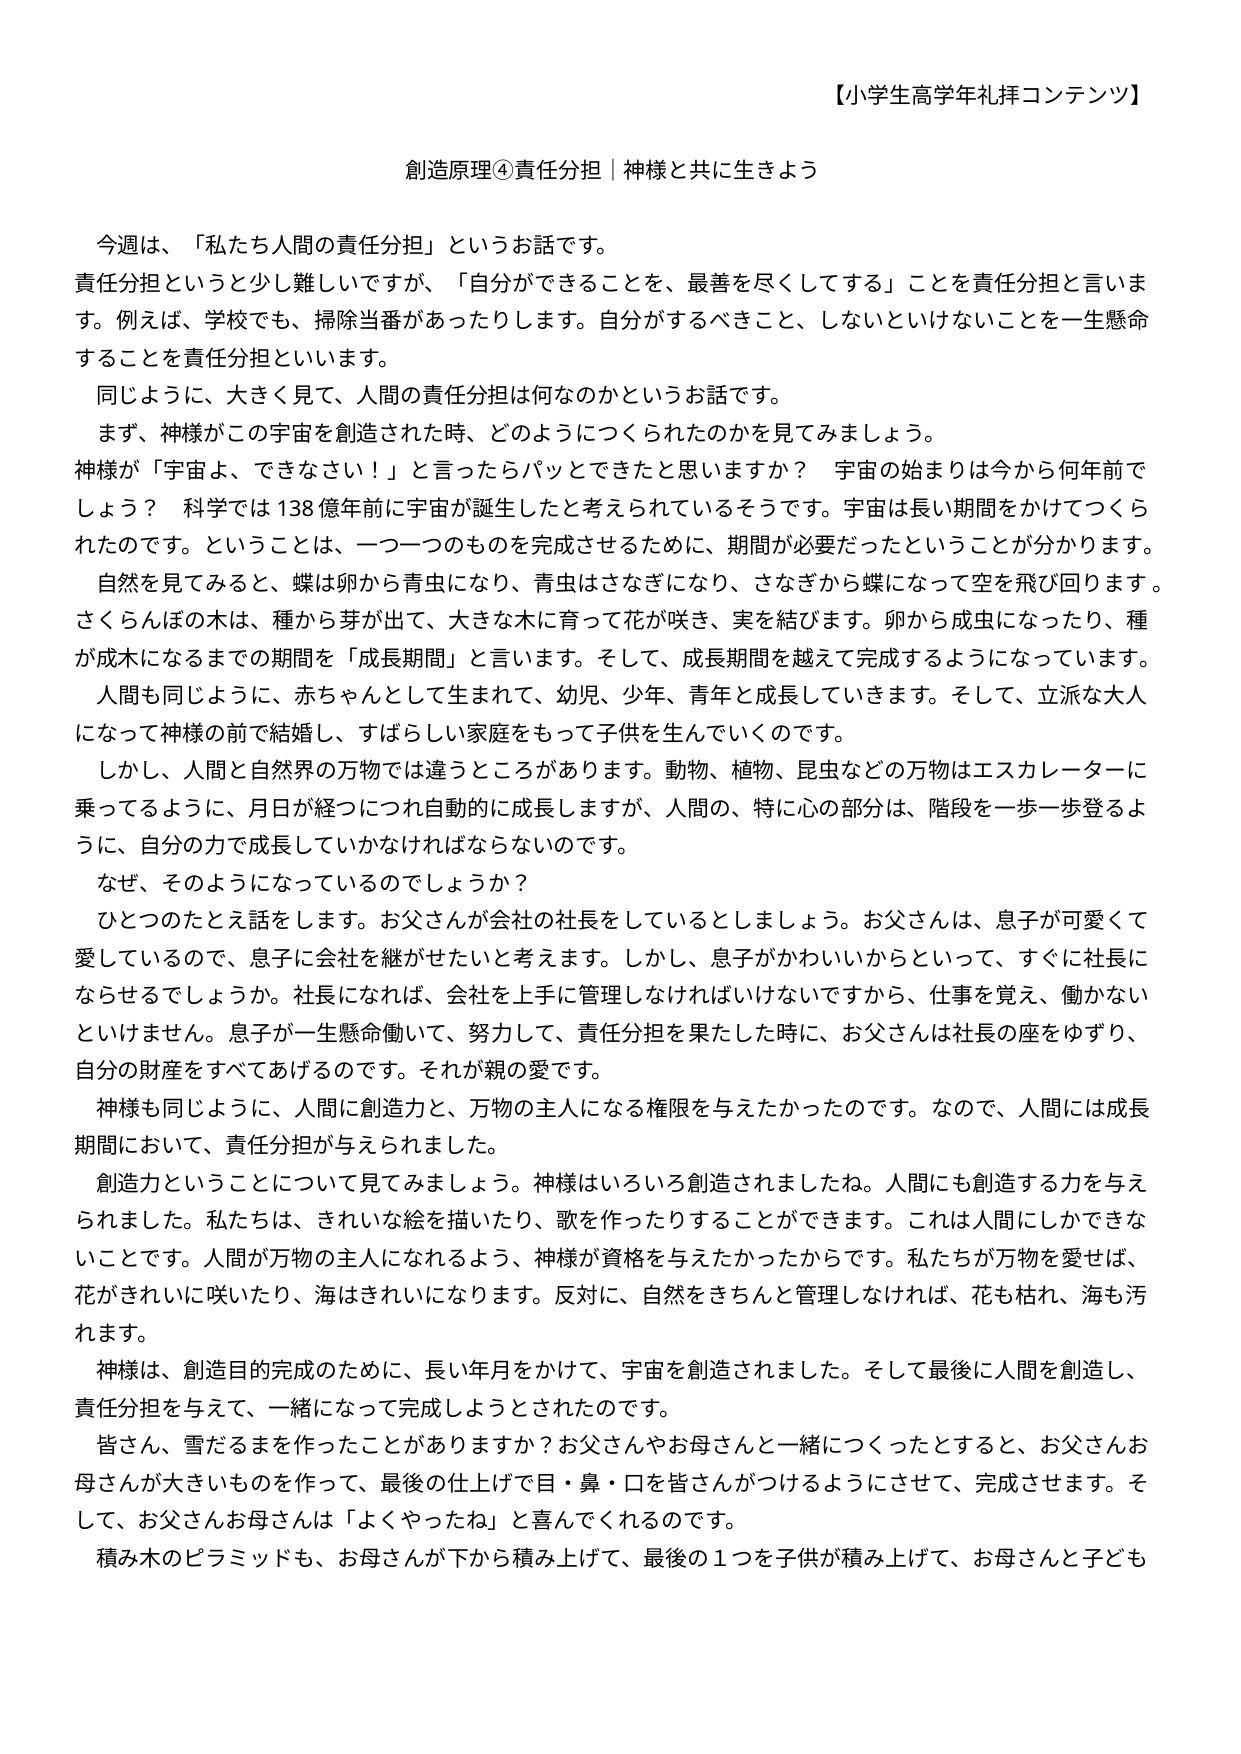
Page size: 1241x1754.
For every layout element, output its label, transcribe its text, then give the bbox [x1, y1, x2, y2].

text ひとつのたとえ話をします。お父さんが会社の社長をしているとしましょう。お父さんは、息子が可愛くて愛しているので、息子に会社を継がせたいと考えます。しかし、息子がかわいいからといって、すぐに社長にならせるでしょうか。社長になれば、会社を上手に管理しなければいけないですから、仕事を覚え、働かないといけません。息子が一生懸命働いて、努力して、責任分担を果たした時に、お父さんは社長の座をゆずり、自分の財産をすべてあげるのです。それが親の愛です。 [74, 900, 1152, 1088]
text 神様も同じように、人間に創造力と、万物の主人になる権限を与えたかったのです。なので、人間には成長期間において、責任分担が与えられました。 [74, 1088, 1152, 1163]
text 自然を見てみると、蝶は卵から青虫になり、青虫はさなぎになり、さなぎから蝶になって空を飛び回ります。さくらんぼの木は、種から芽が出て、大きな木に育って花が咲き、実を結びます。卵から成虫になったり、種が成木になるまでの期間を「成長期間」と言います。そして、成長期間を越えて完成するようになっています。 [74, 563, 1152, 675]
text 神様が「宇宙よ、できなさい！」と言ったらパッとできたと思いますか？ 宇宙の始まりは今から何年前でしょう？ 科学では138億年前に宇宙が誕生したと考えられているそうです。宇宙は長い期間をかけてつくられたのです。ということは、一つ一つのものを完成させるために、期間が必要だったということが分かります。 [74, 450, 1152, 563]
text 創造力ということについて見てみましょう。神様はいろいろ創造されましたね。人間にも創造する力を与えられました。私たちは、きれいな絵を描いたり、歌を作ったりすることができます。これは人間にしかできないことです。人間が万物の主人になれるよう、神様が資格を与えたかったからです。私たちが万物を愛せば、花がきれいに咲いたり、海はきれいになります。反対に、自然をきちんと管理しなければ、花も枯れ、海も汚れます。 [74, 1163, 1152, 1350]
text 神様は、創造目的完成のために、長い年月をかけて、宇宙を創造されました。そして最後に人間を創造し、責任分担を与えて、一緒になって完成しようとされたのです。 [74, 1350, 1152, 1425]
text まず、神様がこの宇宙を創造された時、どのようにつくられたのかを見てみましょう。 [74, 413, 1152, 450]
text 責任分担というと少し難しいですが、「自分ができることを、最善を尽くしてする」ことを責任分担と言います。例えば、学校でも、掃除当番があったりします。自分がするべきこと、しないといけないことを一生懸命することを責任分担といいます。 [74, 263, 1152, 375]
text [74, 1538, 1152, 1575]
text 【小学生高学年礼拝コンテンツ】 [74, 75, 1152, 113]
text しかし、人間と自然界の万物では違うところがあります。動物、植物、昆虫などの万物はエスカレーターに乗ってるように、月日が経つにつれ自動的に成長しますが、人間の、特に心の部分は、階段を一歩一歩登るように、自分の力で成長していかなければならないのです。 [74, 750, 1152, 863]
text 今週は、「私たち人間の責任分担」というお話です。 [74, 225, 1152, 263]
text 同じように、大きく見て、人間の責任分担は何なのかというお話です。 [74, 375, 1152, 413]
text なぜ、そのようになっているのでしょうか？ [74, 863, 1152, 900]
text 創造原理④責任分担｜神様と共に生きよう [74, 150, 1152, 188]
text 人間も同じように、赤ちゃんとして生まれて、幼児、少年、青年と成長していきます。そして、立派な大人になって神様の前で結婚し、すばらしい家庭をもって子供を生んでいくのです。 [74, 675, 1152, 750]
text 皆さん、雪だるまを作ったことがありますか？お父さんやお母さんと一緒につくったとすると、お父さんお母さんが大きいものを作って、最後の仕上げで目・鼻・口を皆さんがつけるようにさせて、完成させます。そして、お父さんお母さんは「よくやったね」と喜んでくれるのです。 [74, 1425, 1152, 1538]
